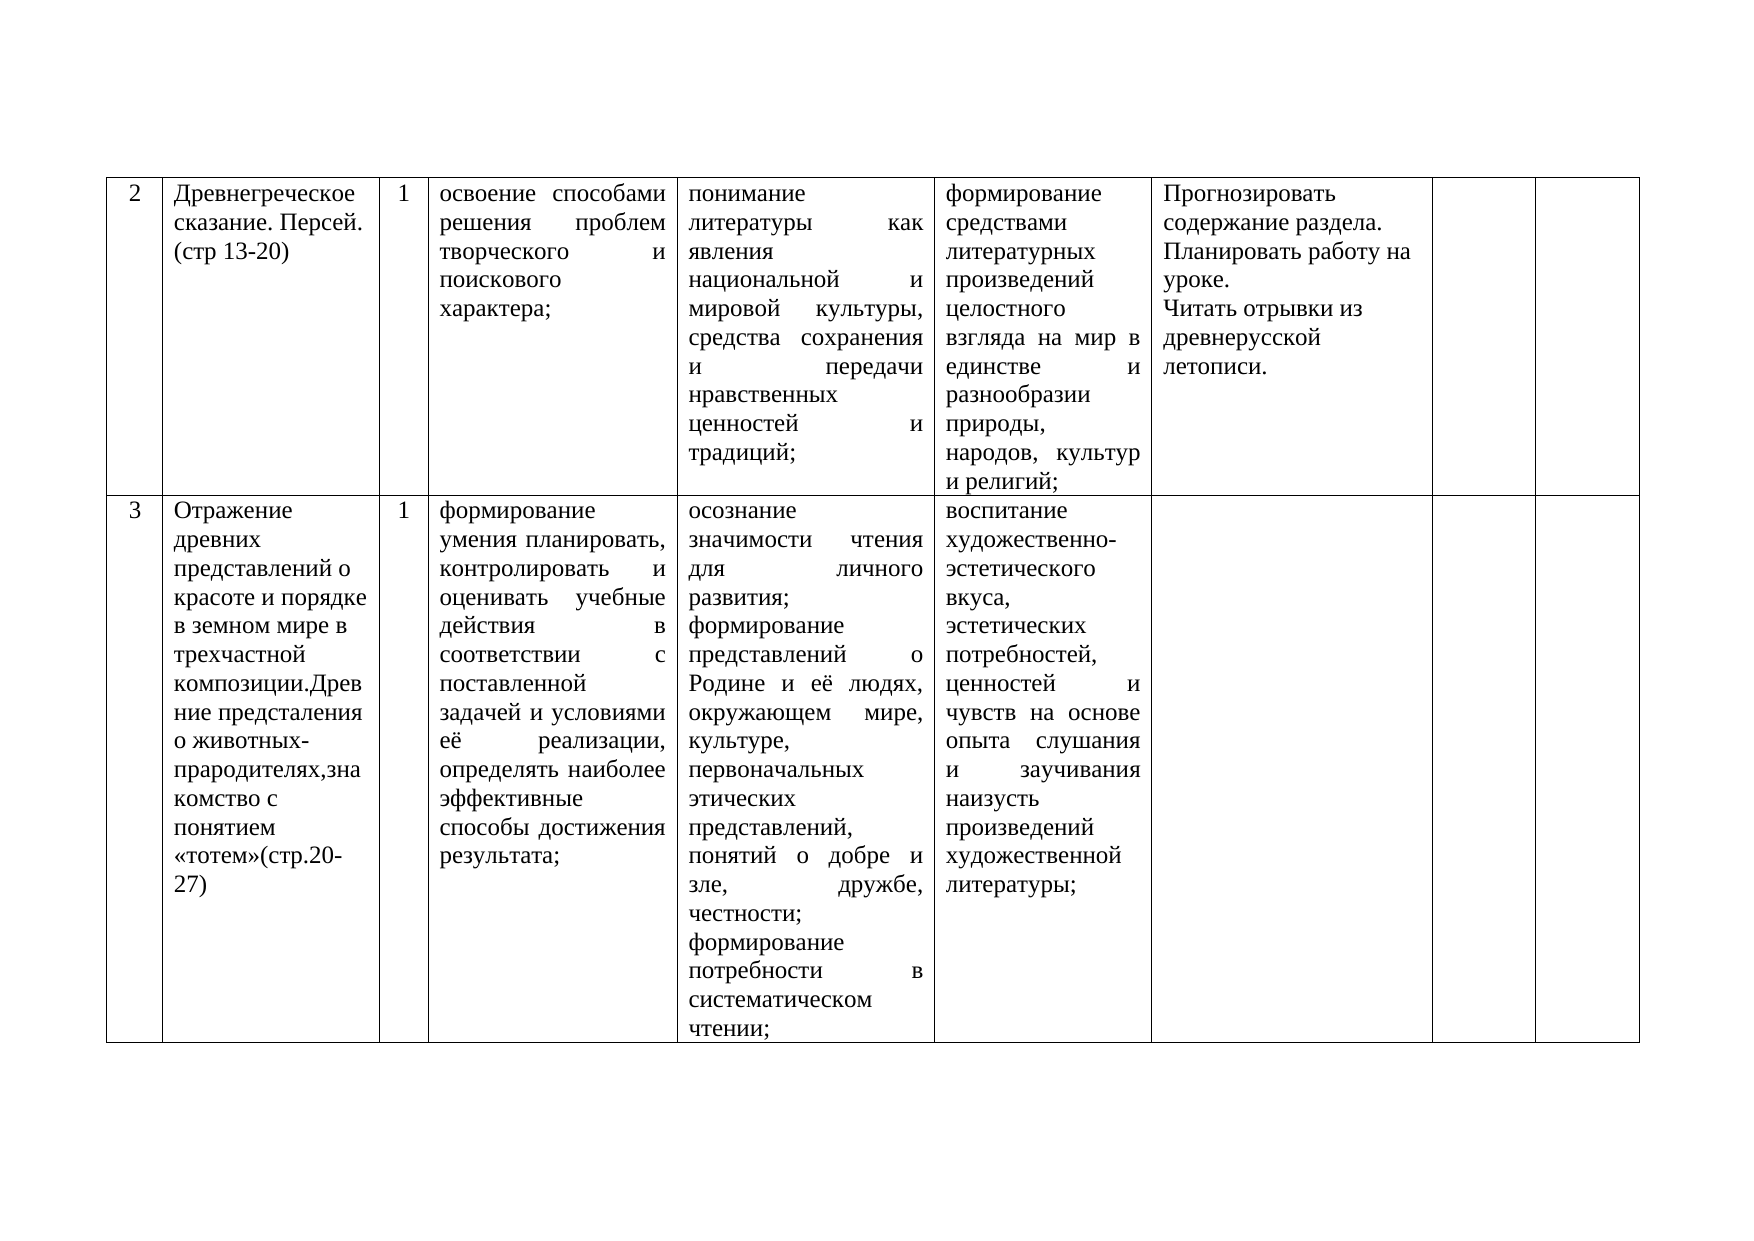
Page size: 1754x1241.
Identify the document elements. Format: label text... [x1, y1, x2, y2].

table_cell [1536, 496, 1639, 1042]
table_cell [1152, 496, 1432, 1042]
table_cell 1 [380, 496, 428, 1042]
table_cell Древнегреческое сказание. Персей.(стр 13-20) [163, 178, 379, 494]
table_cell Отражение древних представлений о красоте и порядке в земном мире в трехчастной композиции.Древние предсталения о животных-прародителях,знакомство с понятием «тотем»(стр.20-27) [163, 496, 379, 1042]
table_cell освоение способами решения проблем творческого и поискового характера; [429, 178, 677, 494]
table_cell 2 [107, 178, 162, 494]
table_cell 3 [107, 496, 162, 1042]
table_cell [1433, 178, 1535, 494]
table_cell Прогнозировать содержание раздела. Планировать работу на уроке. Читать отрывки из древнерусской летописи. [1152, 178, 1432, 494]
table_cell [678, 178, 934, 494]
table_cell 1 [380, 178, 428, 494]
table_cell [1433, 496, 1535, 1042]
table_cell формирование умения планировать, контролировать и оценивать учебные действия в соответствии с поставленной задачей и условиями её реализации, определять наиболее эффективные способы достижения результата; [429, 496, 677, 1042]
table_cell [1536, 178, 1639, 494]
table_cell воспитание художественно-эстетического вкуса, эстетических потребностей, ценностей и чувств на основе опыта слушания и заучивания наизусть произведений художественной литературы; [935, 496, 1151, 1042]
